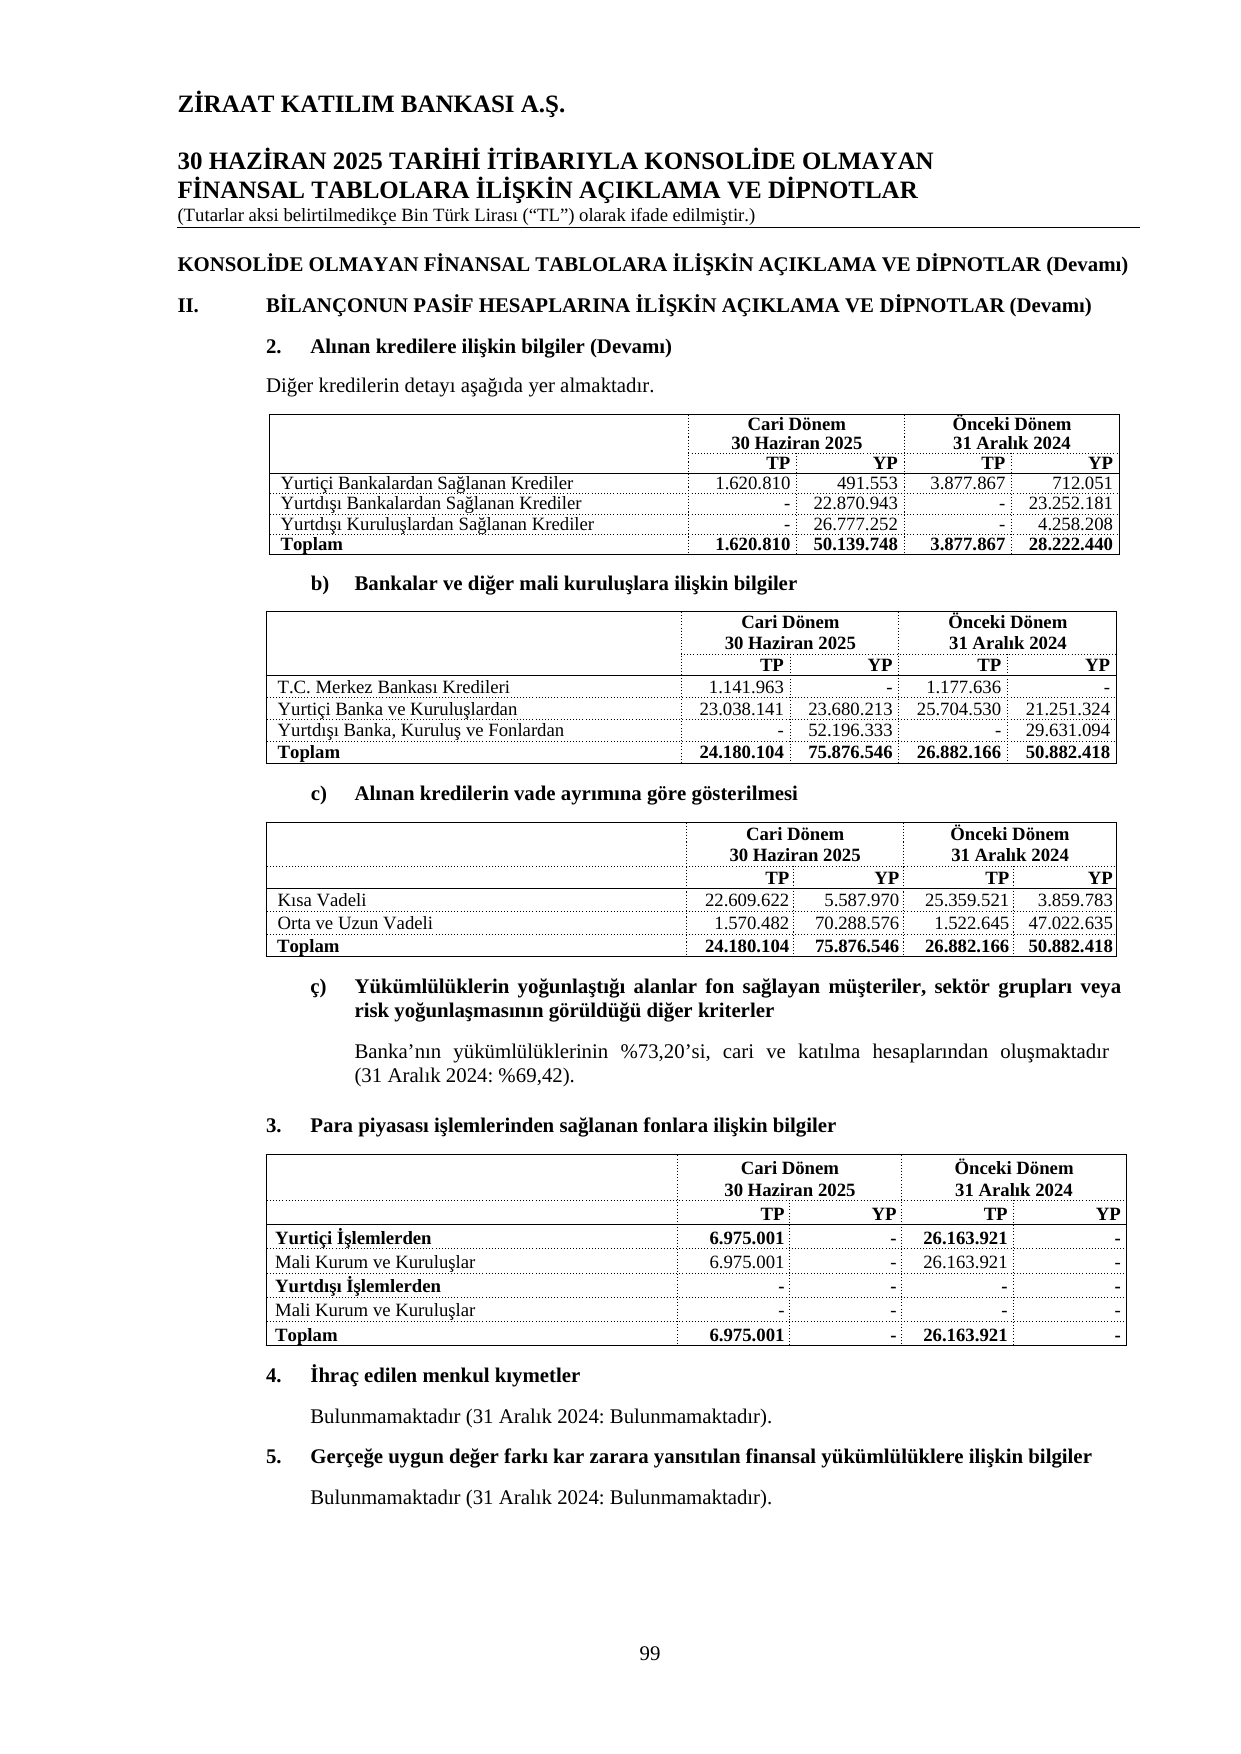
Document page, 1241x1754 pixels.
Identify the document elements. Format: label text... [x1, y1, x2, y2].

text 5. Gerçeğe uygun değer farkı kar zarara yansıtılan finansal yükümlülüklere ilişkin bilgiler [266, 1444, 1122, 1468]
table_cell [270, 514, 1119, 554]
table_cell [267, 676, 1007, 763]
text Diğer kredilerin detayı aşağıda yer almaktadır. [266, 374, 1122, 397]
text ç) Yükümlülüklerin yoğunlaştığı alanlar fon sağlayan müşteriler, sektör grupları veya risk yoğunlaşmasının görüldüğü diğer kriterler [310, 974, 1122, 1022]
list Banka’nın yükümlülüklerinin %73,20’si, cari ve katılma hesaplarından oluşmaktadır (31 Aralık 2024: %69,42). [354, 1039, 1122, 1087]
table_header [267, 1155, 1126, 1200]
list Alınan kredilerin vade ayrımına göre gösterilmesi [311, 781, 1122, 805]
text Bulunmamaktadır (31 Aralık 2024: Bulunmamaktadır). [310, 1404, 1122, 1428]
text II. BİLANÇONUN PASİF HESAPLARINA İLİŞKİN AÇIKLAMA VE DİPNOTLAR (Devamı) [177, 293, 1122, 317]
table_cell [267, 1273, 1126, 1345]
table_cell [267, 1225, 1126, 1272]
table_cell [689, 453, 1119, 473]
text Bulunmamaktadır (31 Aralık 2024: Bulunmamaktadır). [310, 1485, 1122, 1509]
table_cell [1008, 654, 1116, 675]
text 3. Para piyasası işlemlerinden sağlanan fonlara ilişkin bilgiler [266, 1113, 1120, 1137]
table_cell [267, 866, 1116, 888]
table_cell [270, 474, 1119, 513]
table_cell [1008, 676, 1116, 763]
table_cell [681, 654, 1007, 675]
text KONSOLİDE OLMAYAN FİNANSAL TABLOLARA İLİŞKİN AÇIKLAMA VE DİPNOTLAR (Devamı) [177, 255, 1141, 276]
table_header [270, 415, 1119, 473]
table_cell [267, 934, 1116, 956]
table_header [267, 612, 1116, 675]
list Bankalar ve diğer mali kuruluşlara ilişkin bilgiler [311, 571, 1122, 594]
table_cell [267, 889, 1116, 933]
list İhraç edilen menkul kıymetler [266, 1363, 1122, 1387]
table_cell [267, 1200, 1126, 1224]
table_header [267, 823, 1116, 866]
list Alınan kredilere ilişkin bilgiler (Devamı) [266, 334, 1122, 358]
